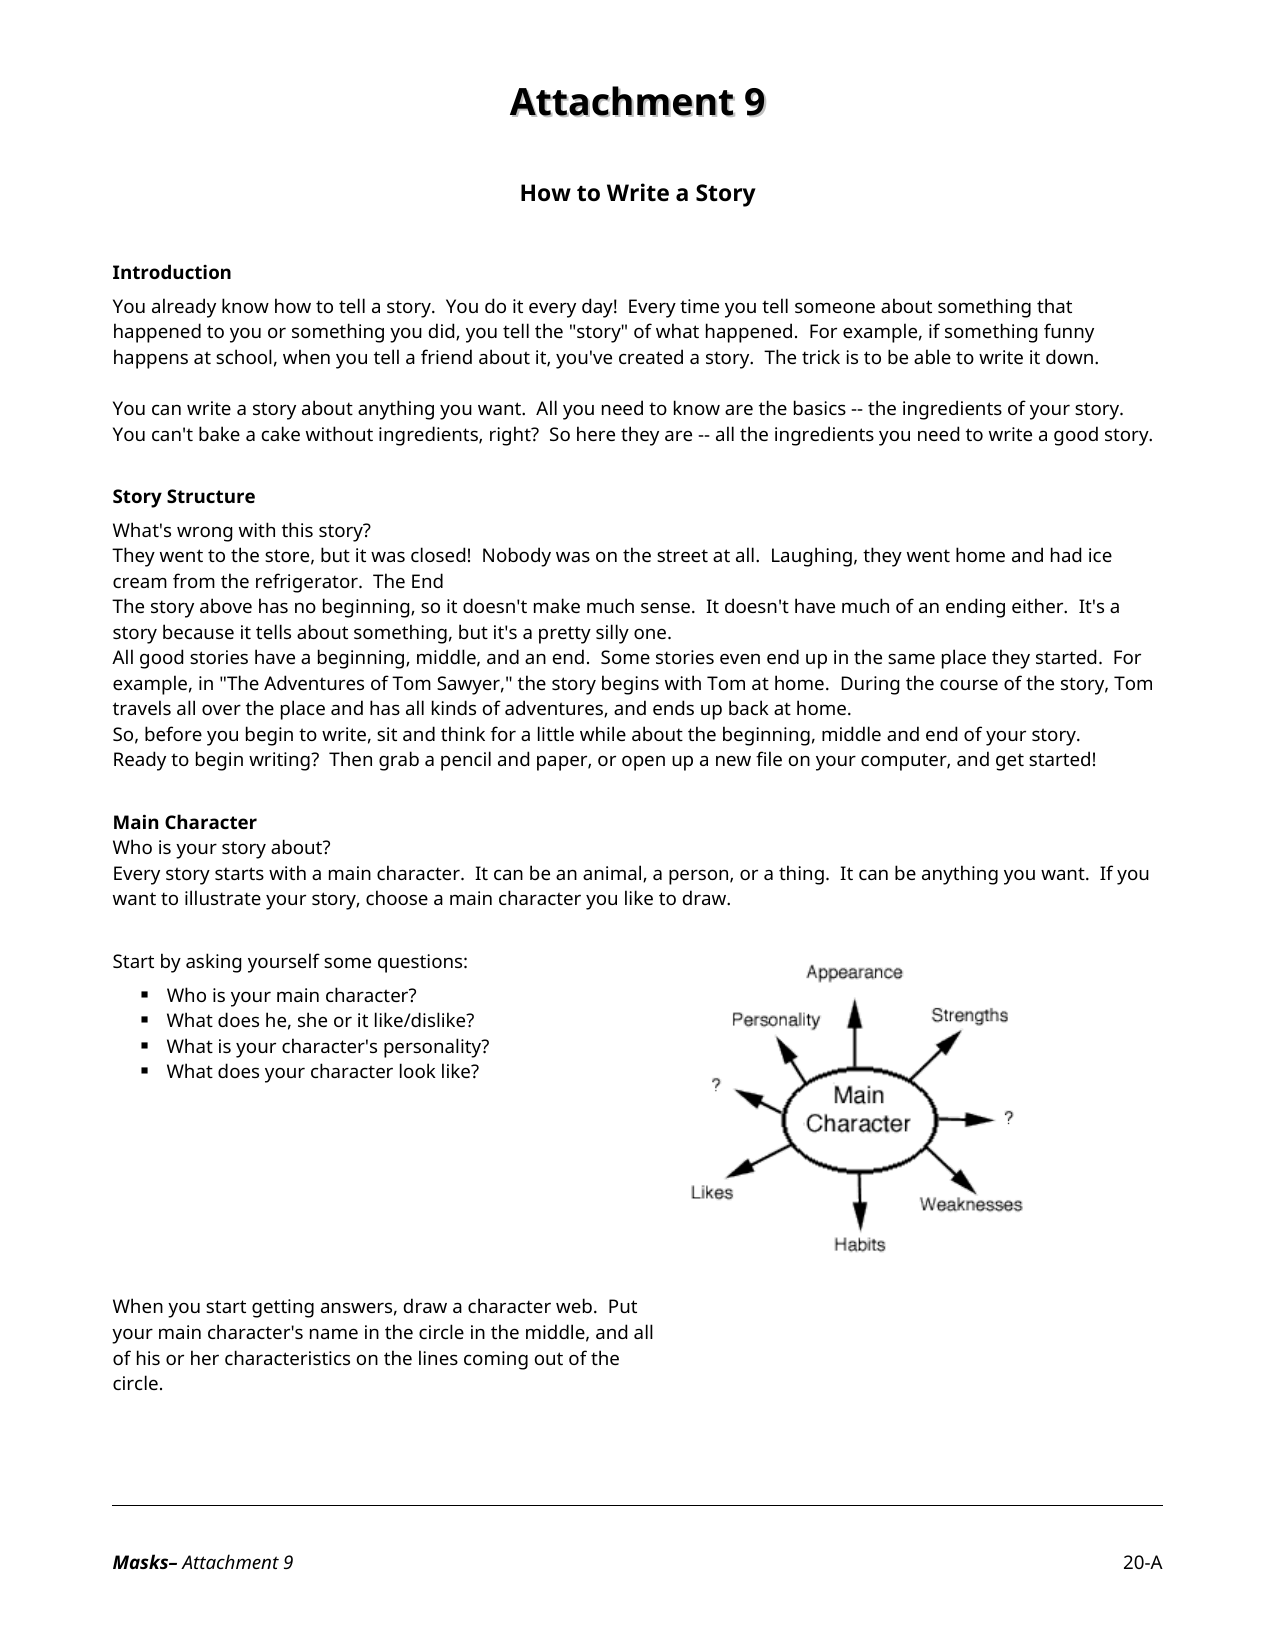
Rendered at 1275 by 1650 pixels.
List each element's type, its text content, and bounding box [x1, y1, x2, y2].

list What is your character's personality? [139, 1033, 1162, 1058]
text Story Structure [112, 483, 1162, 509]
text So, before you begin to write, sit and think for a little while about the beginning, middle and end of your story. [112, 721, 1162, 747]
text They went to the store, but it was closed! Nobody was on the street at all. Laughing, they went home and had ice cream from the refrigerator. The End [112, 543, 1162, 594]
text All good stories have a beginning, middle, and an end. Some stories even end up in the same place they started. For example, in "The Adventures of Tom Sawyer," the story begins with Tom at home. During the course of the story, Tom travels all over the place and has all kinds of adventures, and ends up back at home. [112, 645, 1162, 721]
text The story above has no beginning, so it doesn't make much sense. It doesn't have much of an ending either. It's a story because it tells about something, but it's a pretty silly one. [112, 594, 1162, 645]
text Introduction [112, 259, 1162, 285]
text What's wrong with this story? [112, 517, 1162, 543]
text Ready to begin writing? Then grab a pencil and paper, or open up a new file on your computer, and get started! [112, 747, 1162, 809]
list What does your character look like? [139, 1058, 1162, 1294]
text Main Character [112, 809, 1162, 835]
text Who is your story about? [112, 835, 1162, 860]
list What does he, she or it like/dislike? [139, 1007, 1162, 1033]
text Every story starts with a main character. It can be an animal, a person, or a thing. It can be anything you want. If you want to illustrate your story, choose a main character you like to draw. [112, 860, 1162, 911]
text You already know how to tell a story. You do it every day! Every time you tell someone about something that happened to you or something you did, you tell the "story" of what happened. For example, if something funny happens at school, when you tell a friend about it, you've created a story. The trick is to be able to write it down. [112, 293, 1162, 370]
text When you start getting answers, draw a character web. Put your main character's name in the circle in the middle, and all of his or her characteristics on the lines coming out of the circle. [112, 1294, 662, 1396]
list Who is your main character? [139, 982, 1162, 1007]
picture [687, 974, 1028, 982]
text You can write a story about anything you want. All you need to know are the basics -- the ingredients of your story. You can't bake a cake without ingredients, right? So here they are -- all the ingredients you need to write a good story. [112, 395, 1162, 446]
text Start by asking yourself some questions: [112, 948, 1162, 974]
text How to Write a Story [112, 177, 1162, 208]
